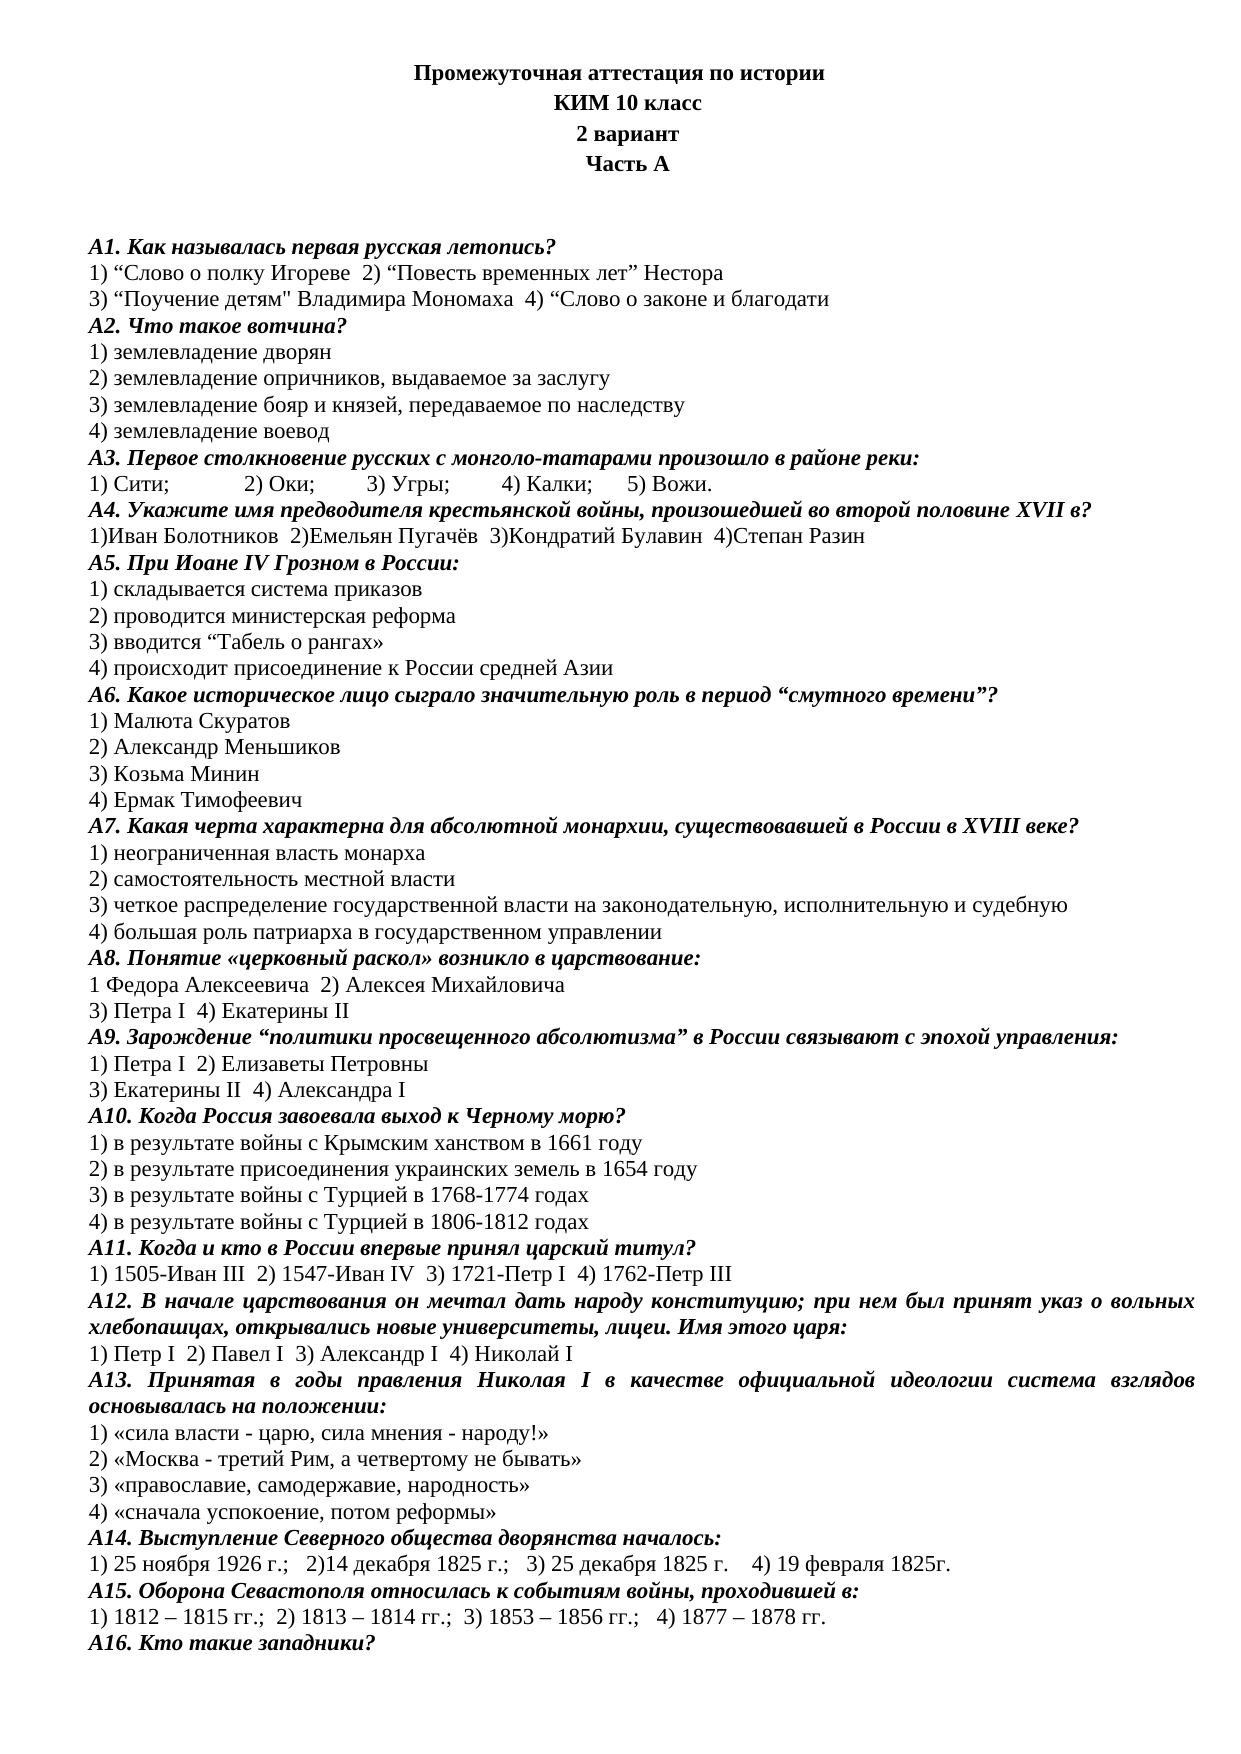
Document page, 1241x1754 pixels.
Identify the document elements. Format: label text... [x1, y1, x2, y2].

text 1) неограниченная власть монарха [89, 839, 1196, 865]
text 1)Иван Болотников 2)Емельян Пугачёв 3)Кондратий Булавин 4)Степан Разин [89, 523, 1196, 549]
text 1) 1812 – 1815 гг.; 2) 1813 – 1814 гг.; 3) 1853 – 1856 гг.; 4) 1877 – 1878 гг. [89, 1603, 1196, 1629]
text А4. Укажите имя предводителя крестьянской войны, произошедшей во второй половине XVII в? [89, 496, 1196, 523]
text А16. Кто такие западники? [89, 1629, 1196, 1656]
text 4) в результате войны с Турцией в 1806-1812 годах [89, 1208, 1196, 1234]
text 3) “Поучение детям" Владимира Мономаха 4) “Слово о законе и благодати [89, 285, 1196, 312]
text 1) «сила власти - царю, сила мнения - народу!» [89, 1419, 1196, 1445]
text 3) Петра I 4) Екатерины II [89, 997, 1196, 1023]
text 1) “Слово о полку Игореве 2) “Повесть временных лет” Нестора [89, 259, 1196, 285]
text 3) землевладение бояр и князей, передаваемое по наследству [89, 391, 1196, 417]
text А13. Принятая в годы правления Николая I в качестве официальной идеологии система взглядов основывалась на положении: [89, 1366, 1196, 1419]
text 2) «Москва - третий Рим, а четвертому не бывать» [89, 1445, 1196, 1471]
text КИМ 10 класс [59, 89, 1196, 116]
text 1) 25 ноября .; 2)14 декабря .; 3) 25 декабря . 4) 19 февраля 1825г. [89, 1550, 1196, 1577]
text 1 Федора Алексеевича 2) Алексея Михайловича [89, 971, 1196, 997]
text 4) Ермак Тимофеевич [89, 786, 1196, 812]
text А1. Как называлась первая русская летопись? [89, 233, 1196, 259]
text 1) Петр I 2) Павел I 3) Александр I 4) Николай I [89, 1339, 1196, 1366]
text 1) землевладение дворян [89, 338, 1196, 364]
text Часть А [59, 150, 1196, 176]
text А5. При Иоане IV Грозном в России: [89, 549, 1196, 575]
text А6. Какое историческое лицо сыграло значительную роль в период “смутного времени”? [89, 681, 1196, 707]
text 3) Екатерины II 4) Александра I [89, 1076, 1196, 1102]
text 3) четкое распределение государственной власти на законодательную, исполнительную и судебную [89, 892, 1196, 918]
text А9. Зарождение “политики просвещенного абсолютизма” в России связывают с эпохой управления: [89, 1023, 1196, 1050]
text А7. Какая черта характерна для абсолютной монархии, существовавшей в России в XVIII веке? [89, 812, 1196, 839]
text А15. Оборона Севастополя относилась к событиям войны, проходившей в: [89, 1577, 1196, 1603]
text 4) происходит присоединение к России средней Азии [89, 654, 1196, 681]
text 1) 1505-Иван III 2) 1547-Иван IV 3) 1721-Петр I 4) 1762-Петр III [89, 1261, 1196, 1287]
text 3) вводится “Табель о рангах» [89, 628, 1196, 654]
text 4) землевладение воевод [89, 417, 1196, 443]
text 3) «православие, самодержавие, народность» [89, 1471, 1196, 1498]
text 1) в результате войны с Крымским ханством в 1661 году [89, 1129, 1196, 1155]
text 1) Петра I 2) Елизаветы Петровны [89, 1050, 1196, 1076]
text 4) большая роль патриарха в государственном управлении [89, 918, 1196, 944]
text 1) Сити; 2) Оки; 3) Угры; 4) Калки; 5) Вожи. [89, 470, 1196, 496]
text Промежуточная аттестация по истории [59, 59, 1196, 86]
text А3. Первое столкновение русских с монголо-татарами произошло в районе реки: [89, 443, 1196, 470]
text 2) самостоятельность местной власти [89, 865, 1196, 892]
text А11. Когда и кто в России впервые принял царский титул? [89, 1234, 1196, 1261]
text А8. Понятие «церковный раскол» возникло в царствование: [89, 944, 1196, 971]
text 2 вариант [59, 119, 1196, 146]
text 1) складывается система приказов [89, 575, 1196, 602]
text А10. Когда Россия завоевала выход к Черному морю? [89, 1102, 1196, 1129]
text 1) Малюта Скуратов [89, 707, 1196, 733]
text 2) Александр Меньшиков [89, 733, 1196, 760]
text 2) в результате присоединения украинских земель в 1654 году [89, 1155, 1196, 1181]
text А14. Выступление Северного общества дворянства началось: [89, 1524, 1196, 1550]
text А12. В начале царствования он мечтал дать народу конституцию; при нем был принят указ о вольных хлебопашцах, открывались новые университеты, лицеи. Имя этого царя: [89, 1287, 1196, 1339]
text А2. Что такое вотчина? [89, 312, 1196, 338]
text 3) Козьма Минин [89, 760, 1196, 786]
text 4) «сначала успокоение, потом реформы» [89, 1498, 1196, 1524]
text 2) проводится министерская реформа [89, 602, 1196, 628]
text 2) землевладение опричников, выдаваемое за заслугу [89, 364, 1196, 391]
text 3) в результате войны с Турцией в 1768-1774 годах [89, 1181, 1196, 1208]
